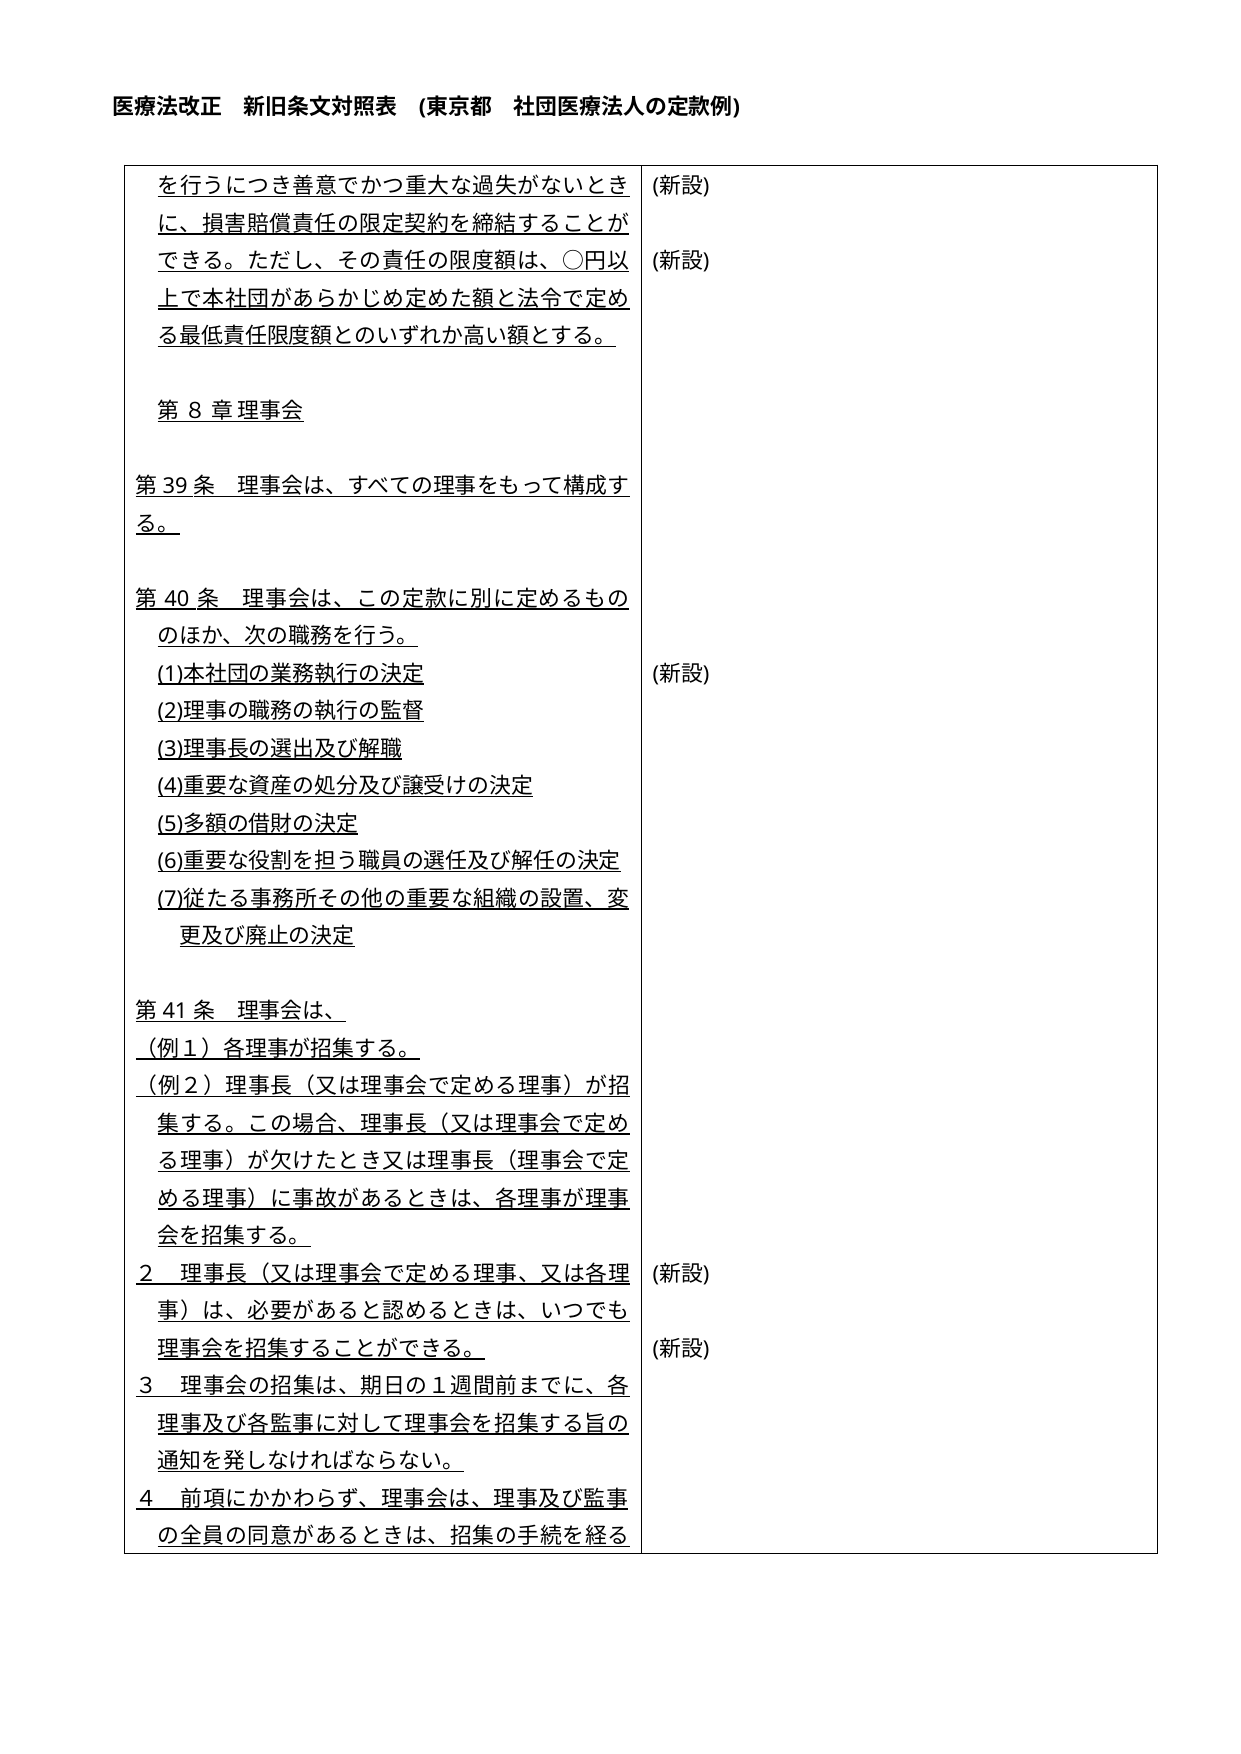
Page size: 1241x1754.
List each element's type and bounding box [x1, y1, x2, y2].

table_cell [642, 166, 1157, 1553]
table_cell [125, 166, 641, 1553]
